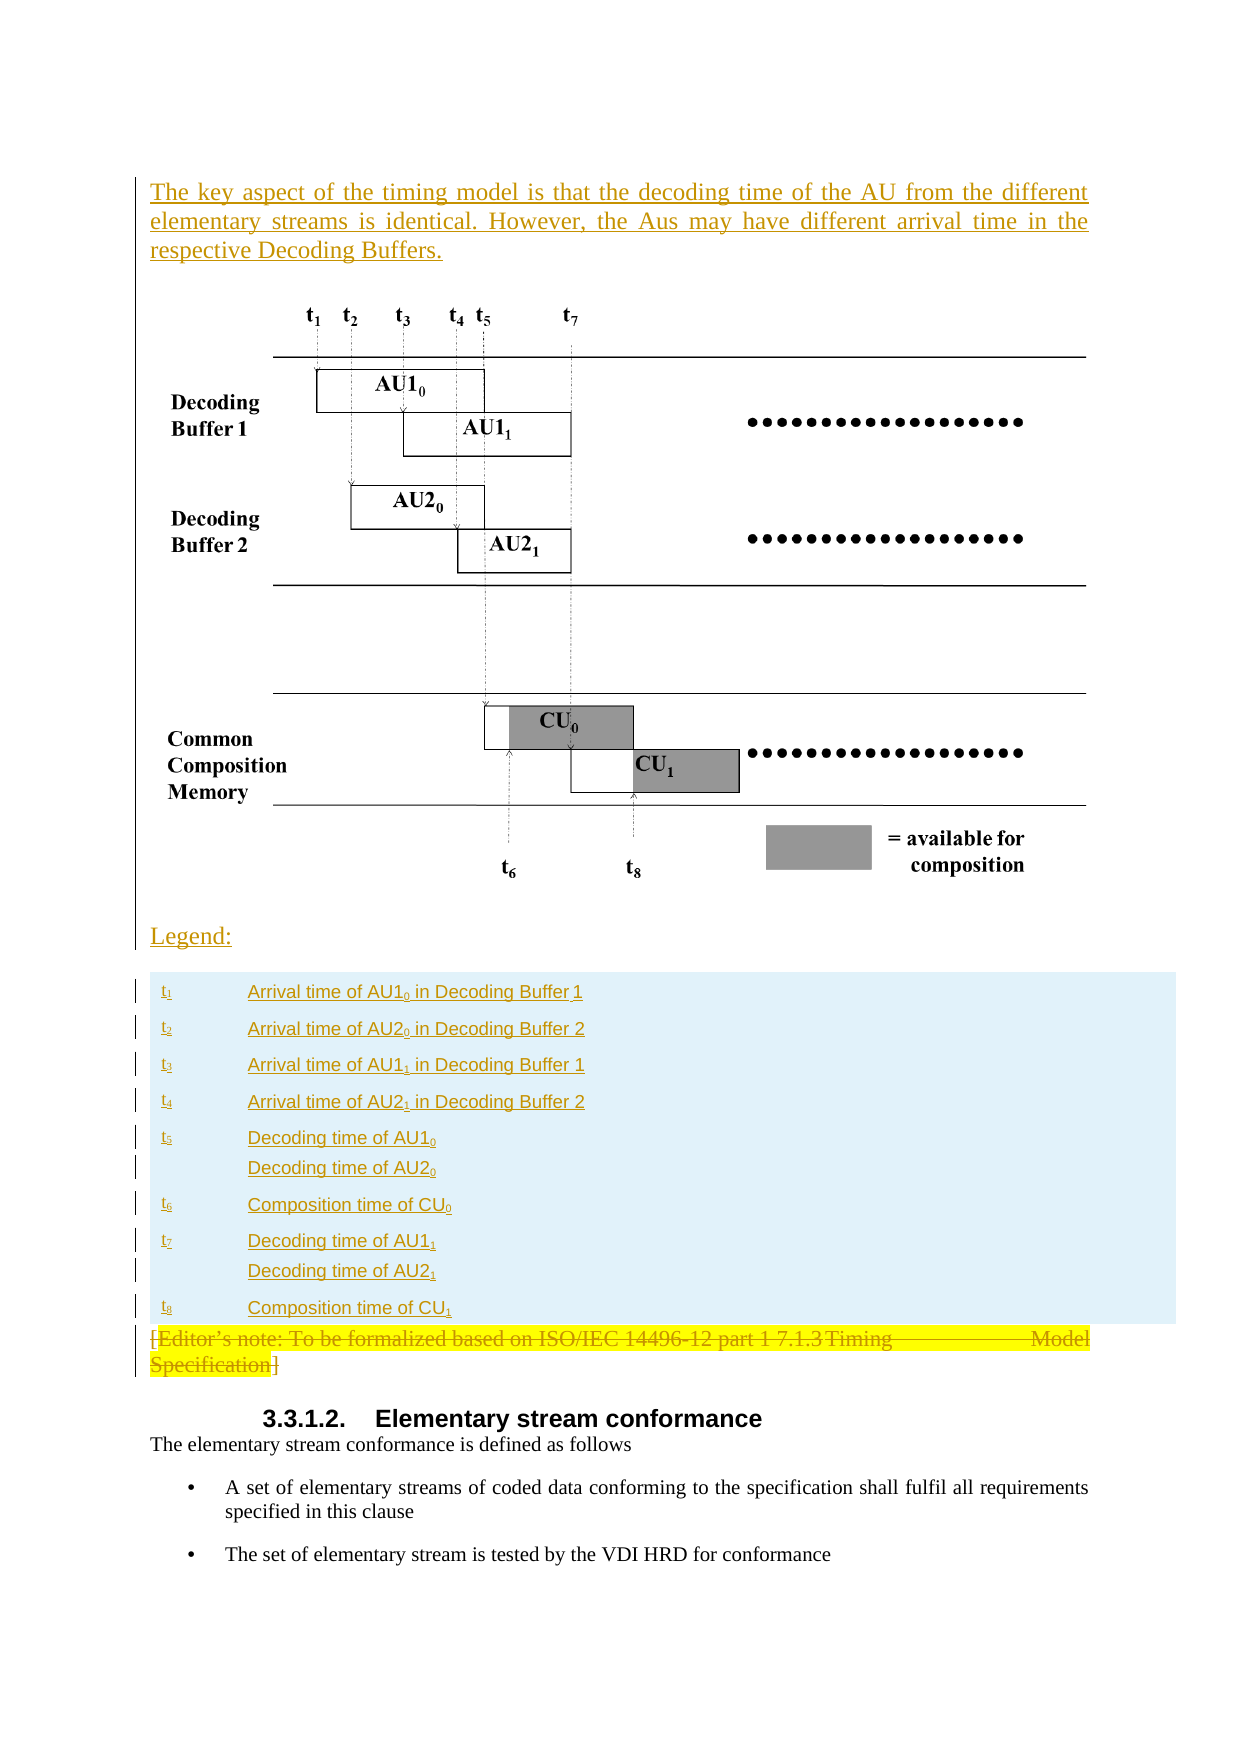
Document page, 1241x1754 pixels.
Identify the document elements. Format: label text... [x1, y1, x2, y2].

list Elementary stream conformance [262, 1404, 1090, 1432]
text The elementary stream conformance is defined as follows [150, 1432, 1090, 1456]
list The set of elementary stream is tested by the VDI HRD for conformance [187, 1542, 1090, 1566]
list A set of elementary streams of coded data conforming to the specification shall fulfil all requirements specified in this clause [187, 1475, 1090, 1523]
picture [153, 292, 1087, 892]
